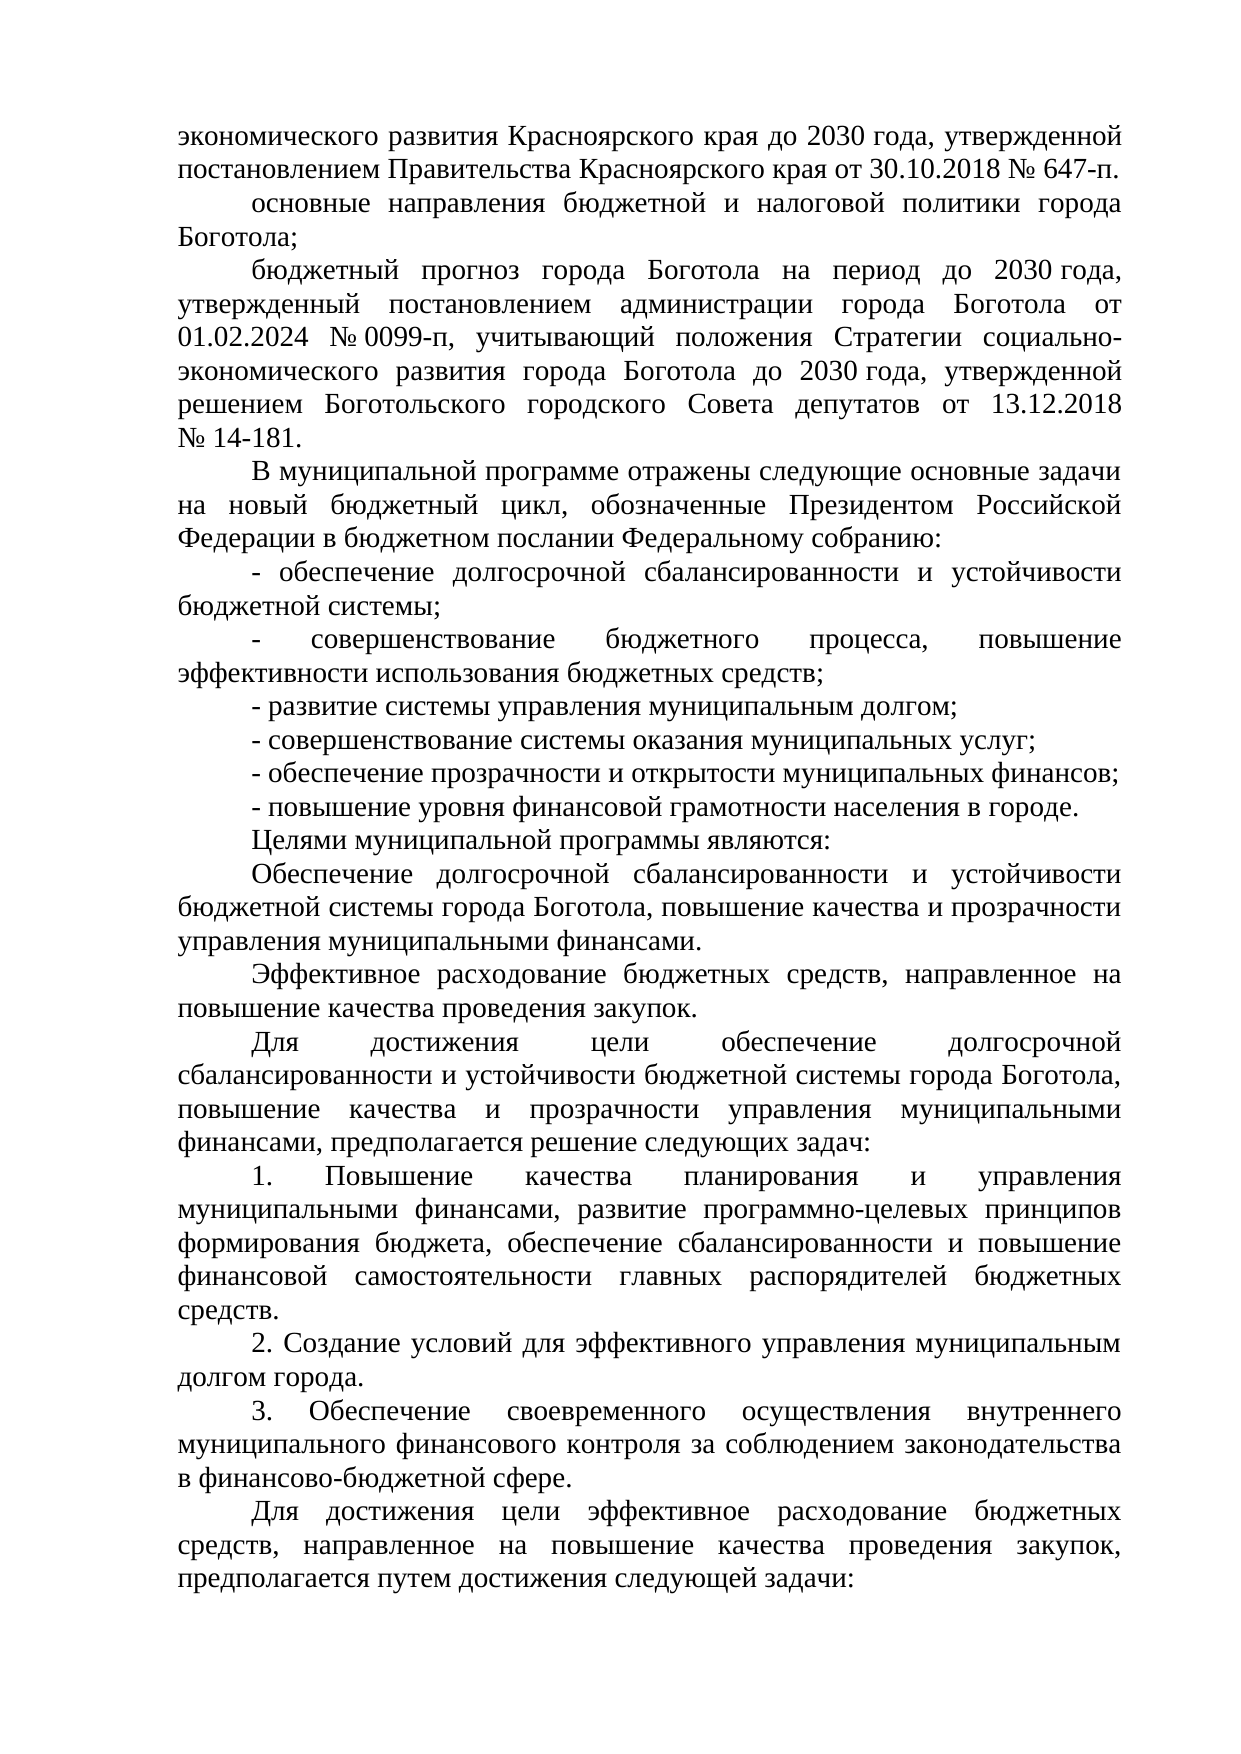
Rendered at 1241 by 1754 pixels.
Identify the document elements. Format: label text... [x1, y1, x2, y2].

text - совершенствование бюджетного процесса, повышение эффективности использования бюджетных средств; [177, 621, 1122, 688]
text - повышение уровня финансовой грамотности населения в городе. [177, 789, 1122, 822]
text Обеспечение долгосрочной сбалансированности и устойчивости бюджетной системы города Боготола, повышение качества и прозрачности управления муниципальными финансами. [177, 856, 1122, 957]
text - развитие системы управления муниципальным долгом; [177, 688, 1122, 722]
text Целями муниципальной программы являются: [177, 822, 1122, 856]
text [177, 118, 1122, 185]
text Для достижения цели эффективное расходование бюджетных средств, направленное на повышение качества проведения закупок, предполагается путем достижения следующей задачи: [177, 1493, 1122, 1594]
text - совершенствование системы оказания муниципальных услуг; [177, 722, 1122, 755]
text бюджетный прогноз города Боготола на период до 2030 года, утвержденный постановлением администрации города Боготола от 01.02.2024 № 0099-п, учитывающий положения Стратегии социально-экономического развития города Боготола до 2030 года, утвержденной решением Боготольского городского Совета депутатов от 13.12.2018 № 14-181. [177, 252, 1122, 453]
text - обеспечение долгосрочной сбалансированности и устойчивости бюджетной системы; [177, 554, 1122, 621]
text Эффективное расходование бюджетных средств, направленное на повышение качества проведения закупок. [177, 957, 1122, 1024]
text 2. Создание условий для эффективного управления муниципальным долгом города. [177, 1326, 1122, 1393]
text основные направления бюджетной и налоговой политики города Боготола; [177, 185, 1122, 252]
text 3. Обеспечение своевременного осуществления внутреннего муниципального финансового контроля за соблюдением законодательства в финансово-бюджетной сфере. [177, 1393, 1122, 1493]
text - обеспечение прозрачности и открытости муниципальных финансов; [177, 755, 1122, 789]
text 1. Повышение качества планирования и управления муниципальными финансами, развитие программно-целевых принципов формирования бюджета, обеспечение сбалансированности и повышение финансовой самостоятельности главных распорядителей бюджетных средств. [177, 1158, 1122, 1326]
text Для достижения цели обеспечение долгосрочной сбалансированности и устойчивости бюджетной системы города Боготола, повышение качества и прозрачности управления муниципальными финансами, предполагается решение следующих задач: [177, 1024, 1122, 1158]
text В муниципальной программе отражены следующие основные задачи на новый бюджетный цикл, обозначенные Президентом Российской Федерации в бюджетном послании Федеральному собранию: [177, 453, 1122, 554]
